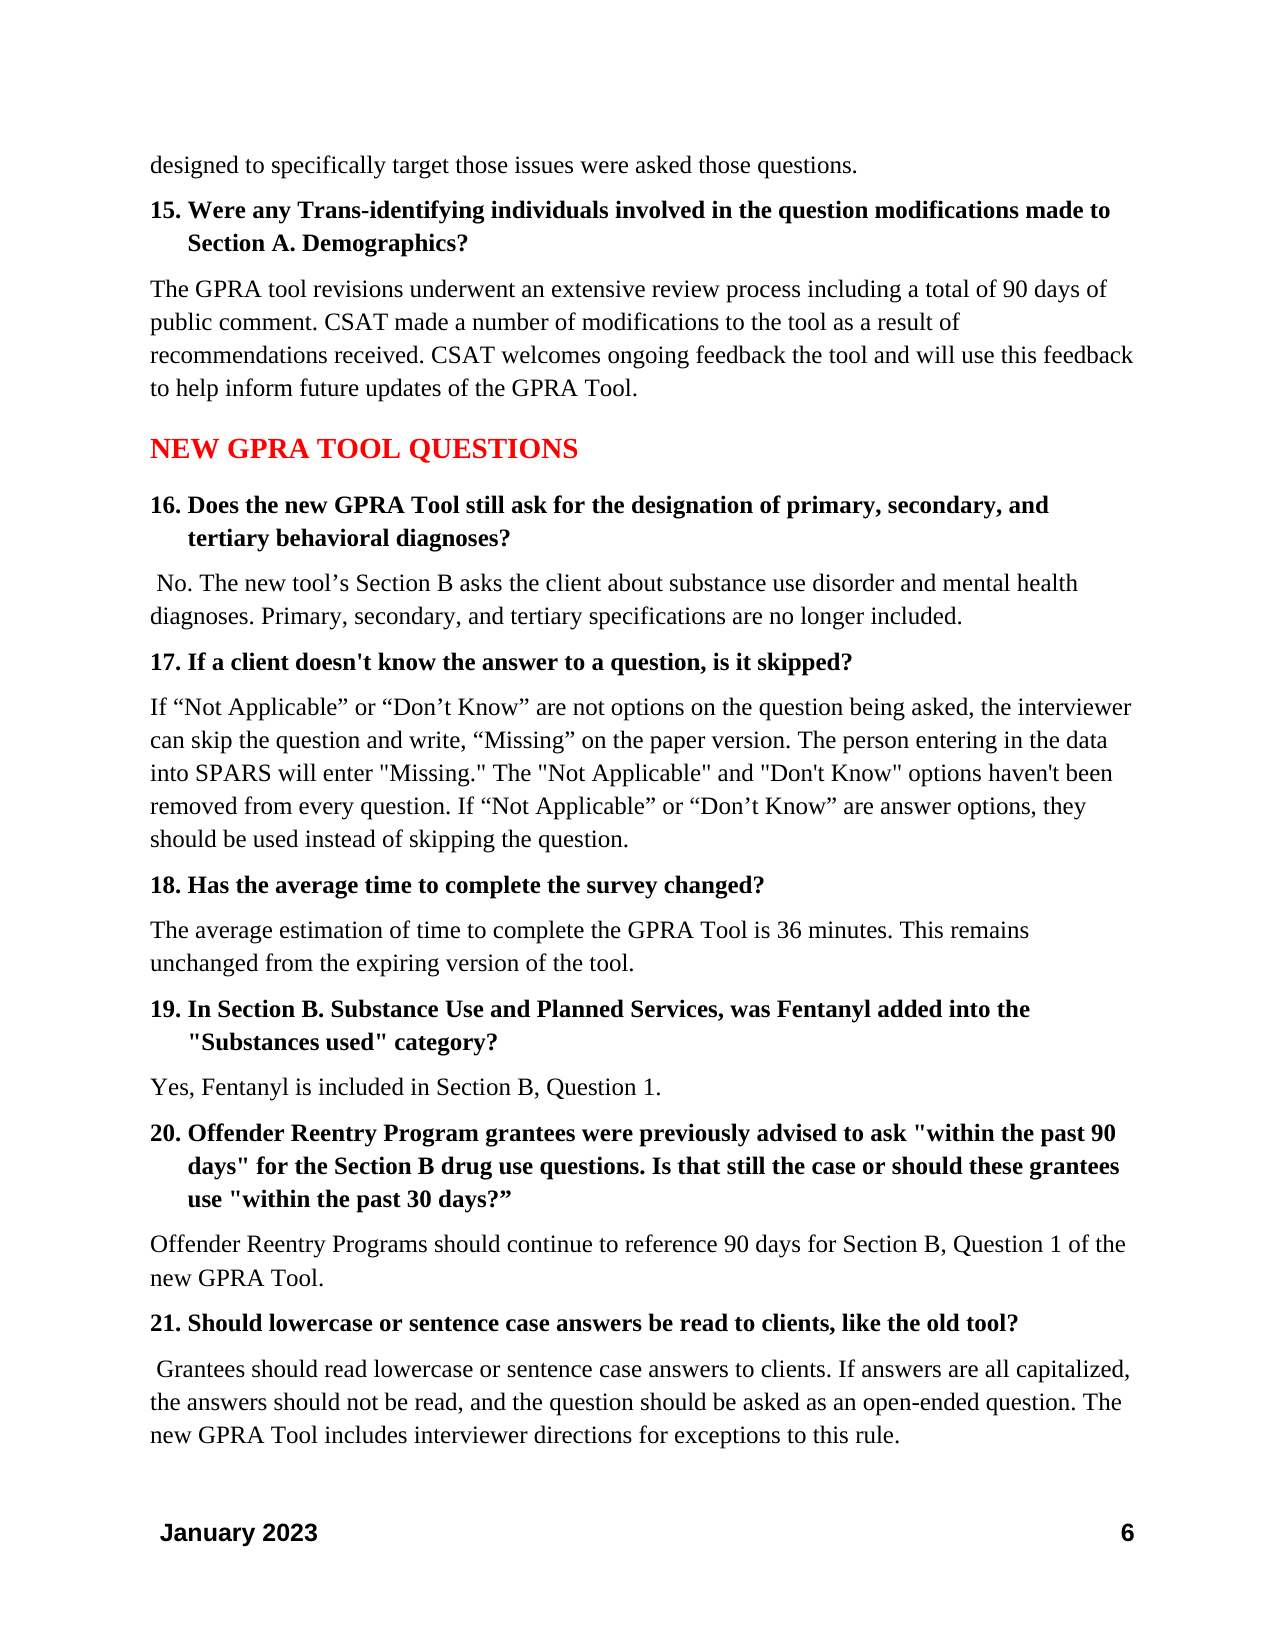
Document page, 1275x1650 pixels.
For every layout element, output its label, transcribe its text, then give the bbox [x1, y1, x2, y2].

text The GPRA tool revisions underwent an extensive review process including a total of 90 days of public comment. CSAT made a number of modifications to the tool as a result of recommendations received. CSAT welcomes ongoing feedback the tool and will use this feedback to help inform future updates of the GPRA Tool. [150, 274, 1134, 402]
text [150, 150, 1134, 179]
subtitle Does the new GPRA Tool still ask for the designation of primary, secondary, and tertiary behavioral diagnoses? [150, 490, 1134, 551]
subtitle Were any Trans-identifying individuals involved in the question modifications made to Section A. Demographics? [150, 196, 1134, 257]
subtitle Should lowercase or sentence case answers be read to clients, like the old tool? [150, 1308, 1134, 1337]
text The average estimation of time to complete the GPRA Tool is 36 minutes. This remains unchanged from the expiring version of the tool. [150, 915, 1134, 977]
subtitle In Section B. Substance Use and Planned Services, was Fentanyl added into the "Substances used" category? [150, 994, 1134, 1056]
subtitle If a client doesn't know the answer to a question, is it skipped? [150, 647, 1134, 676]
text If “Not Applicable” or “Don’t Know” are not options on the question being asked, the interviewer can skip the question and write, “Missing” on the paper version. The person entering in the data into SPARS will enter "Missing." The "Not Applicable" and "Don't Know" options haven't been removed from every question. If “Not Applicable” or “Don’t Know” are answer options, they should be used instead of skipping the question. [150, 692, 1134, 853]
subtitle Offender Reentry Program grantees were previously advised to ask "within the past 90 days" for the Section B drug use questions. Is that still the case or should these grantees use "within the past 30 days?” [150, 1118, 1134, 1213]
text Grantees should read lowercase or sentence case answers to clients. If answers are all capitalized, the answers should not be read, and the question should be asked as an open-ended question. The new GPRA Tool includes interviewer directions for exceptions to this rule. [150, 1354, 1134, 1448]
text Yes, Fentanyl is included in Section B, Question 1. [150, 1072, 1134, 1101]
text No. The new tool’s Section B asks the client about substance use disorder and mental health diagnoses. Primary, secondary, and tertiary specifications are no longer included. [150, 568, 1134, 630]
subtitle Has the average time to complete the survey changed? [150, 870, 1134, 899]
text Offender Reentry Programs should continue to reference 90 days for Section B, Question 1 of the new GPRA Tool. [150, 1229, 1134, 1291]
subtitle NEW GPRA TOOL QUESTIONS [150, 431, 1134, 465]
